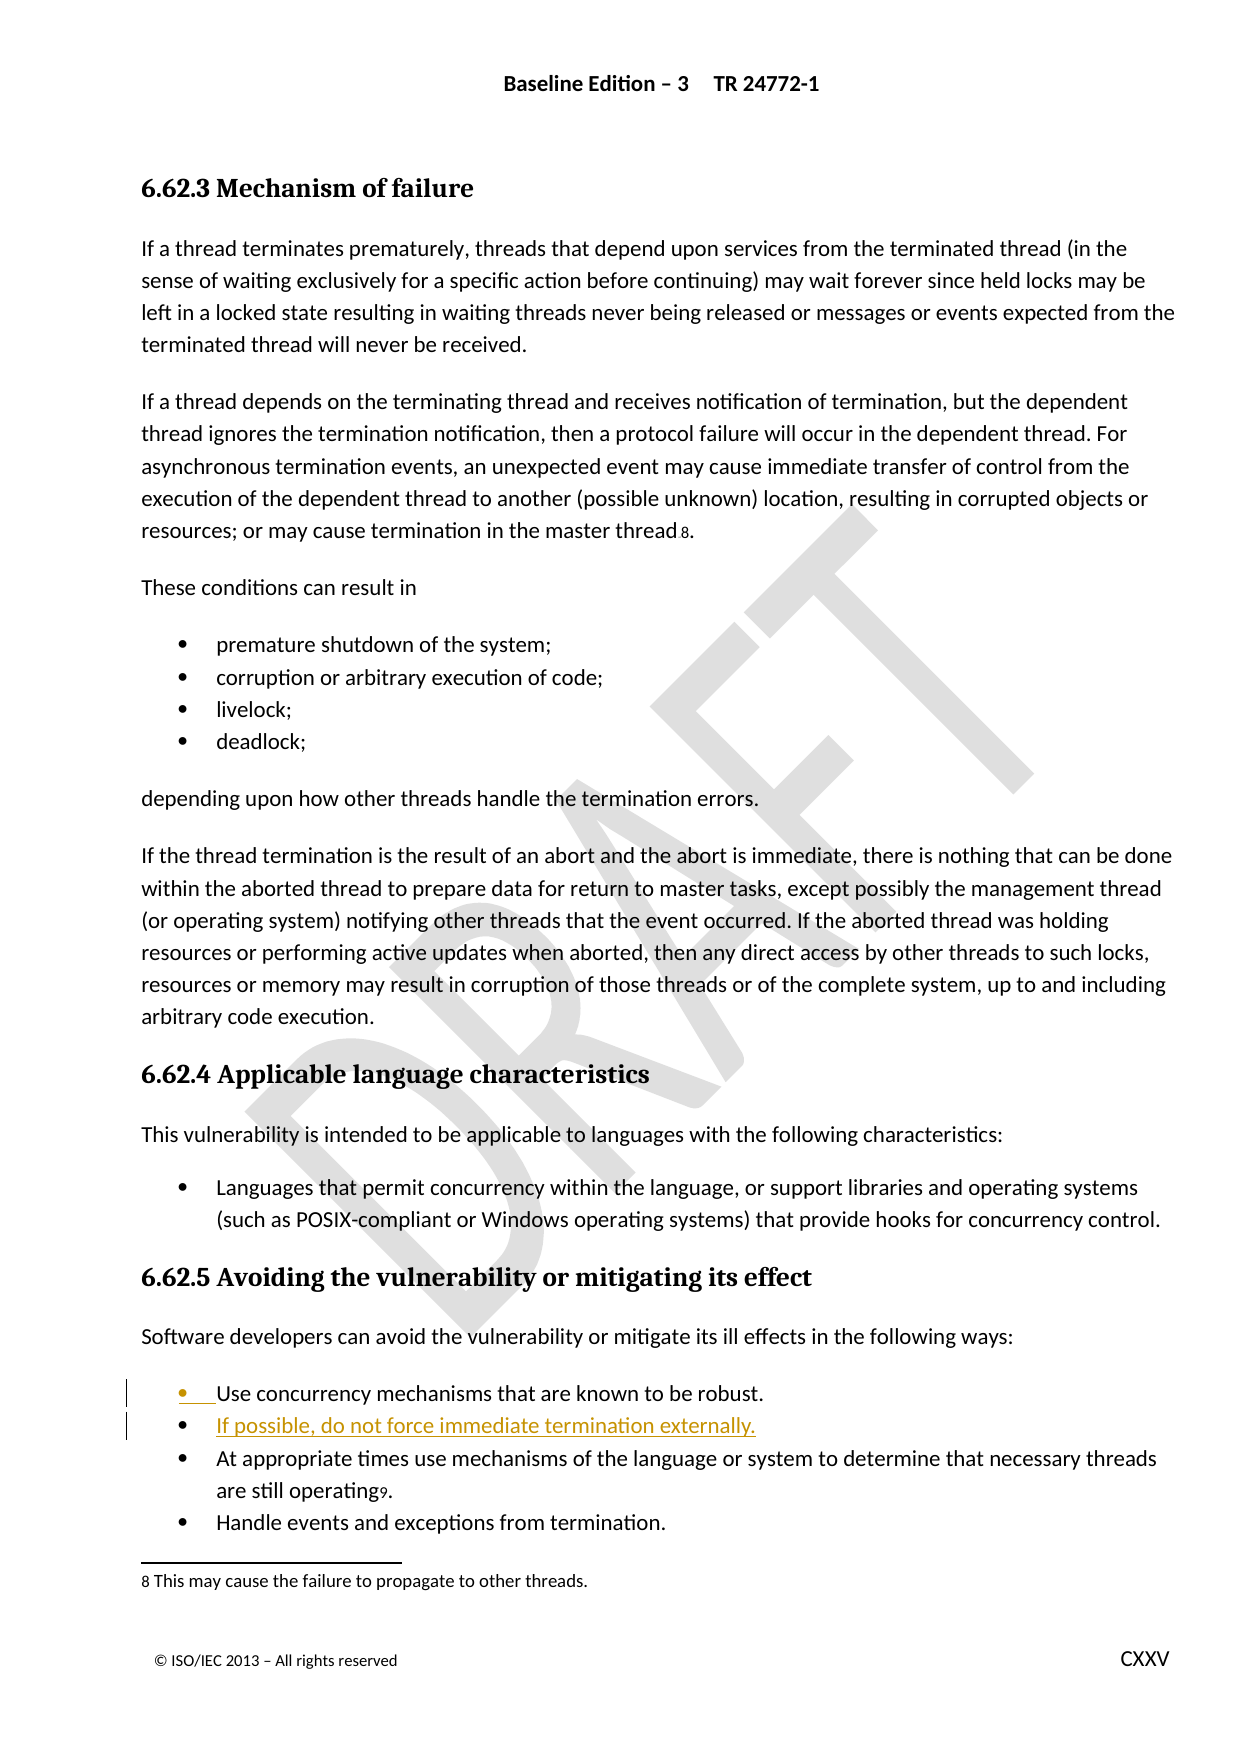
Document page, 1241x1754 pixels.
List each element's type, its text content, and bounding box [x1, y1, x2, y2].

list At appropriate times use mechanisms of the language or system to determine that necessary threads are still operating. [178, 1444, 1182, 1504]
list deadlock; [178, 727, 1182, 755]
list Use concurrency mechanisms that are known to be robust. [178, 1379, 1182, 1407]
subtitle 6.62.3 Mechanism of failure [141, 173, 1182, 205]
text depending upon how other threads handle the termination errors. [141, 784, 1182, 812]
list livelock; [178, 695, 1182, 723]
text This vulnerability is intended to be applicable to languages with the following characteristics: [141, 1120, 1182, 1148]
text If a thread depends on the terminating thread and receives notification of termination, but the dependent thread ignores the termination notification, then a protocol failure will occur in the dependent thread. For asynchronous termination events, an unexpected event may cause immediate transfer of control from the execution of the dependent thread to another (possible unknown) location, resulting in corrupted objects or resources; or may cause termination in the master thread6F. [141, 387, 1182, 544]
list corruption or arbitrary execution of code; [178, 663, 1182, 691]
list Handle events and exceptions from termination. [178, 1508, 1182, 1536]
subtitle 6.62.5 Avoiding the vulnerability or mitigating its effect [141, 1262, 1182, 1293]
list premature shutdown of the system; [178, 631, 1182, 658]
list Languages that permit concurrency within the language, or support libraries and operating systems (such as POSIX-compliant or Windows operating systems) that provide hooks for concurrency control. [178, 1173, 1182, 1233]
text These conditions can result in [141, 573, 1182, 601]
subtitle 6.62.4 Applicable language characteristics [141, 1059, 1182, 1091]
text If the thread termination is the result of an abort and the abort is immediate, there is nothing that can be done within the aborted thread to prepare data for return to master tasks, except possibly the management thread (or operating system) notifying other threads that the event occurred. If the aborted thread was holding resources or performing active updates when aborted, then any direct access by other threads to such locks, resources or memory may result in corruption of those threads or of the complete system, up to and including arbitrary code execution. [141, 841, 1182, 1030]
text If a thread terminates prematurely, threads that depend upon services from the terminated thread (in the sense of waiting exclusively for a specific action before continuing) may wait forever since held locks may be left in a locked state resulting in waiting threads never being released or messages or events expected from the terminated thread will never be received. [141, 234, 1182, 358]
text Software developers can avoid the vulnerability or mitigate its ill effects in the following ways: [141, 1322, 1182, 1350]
